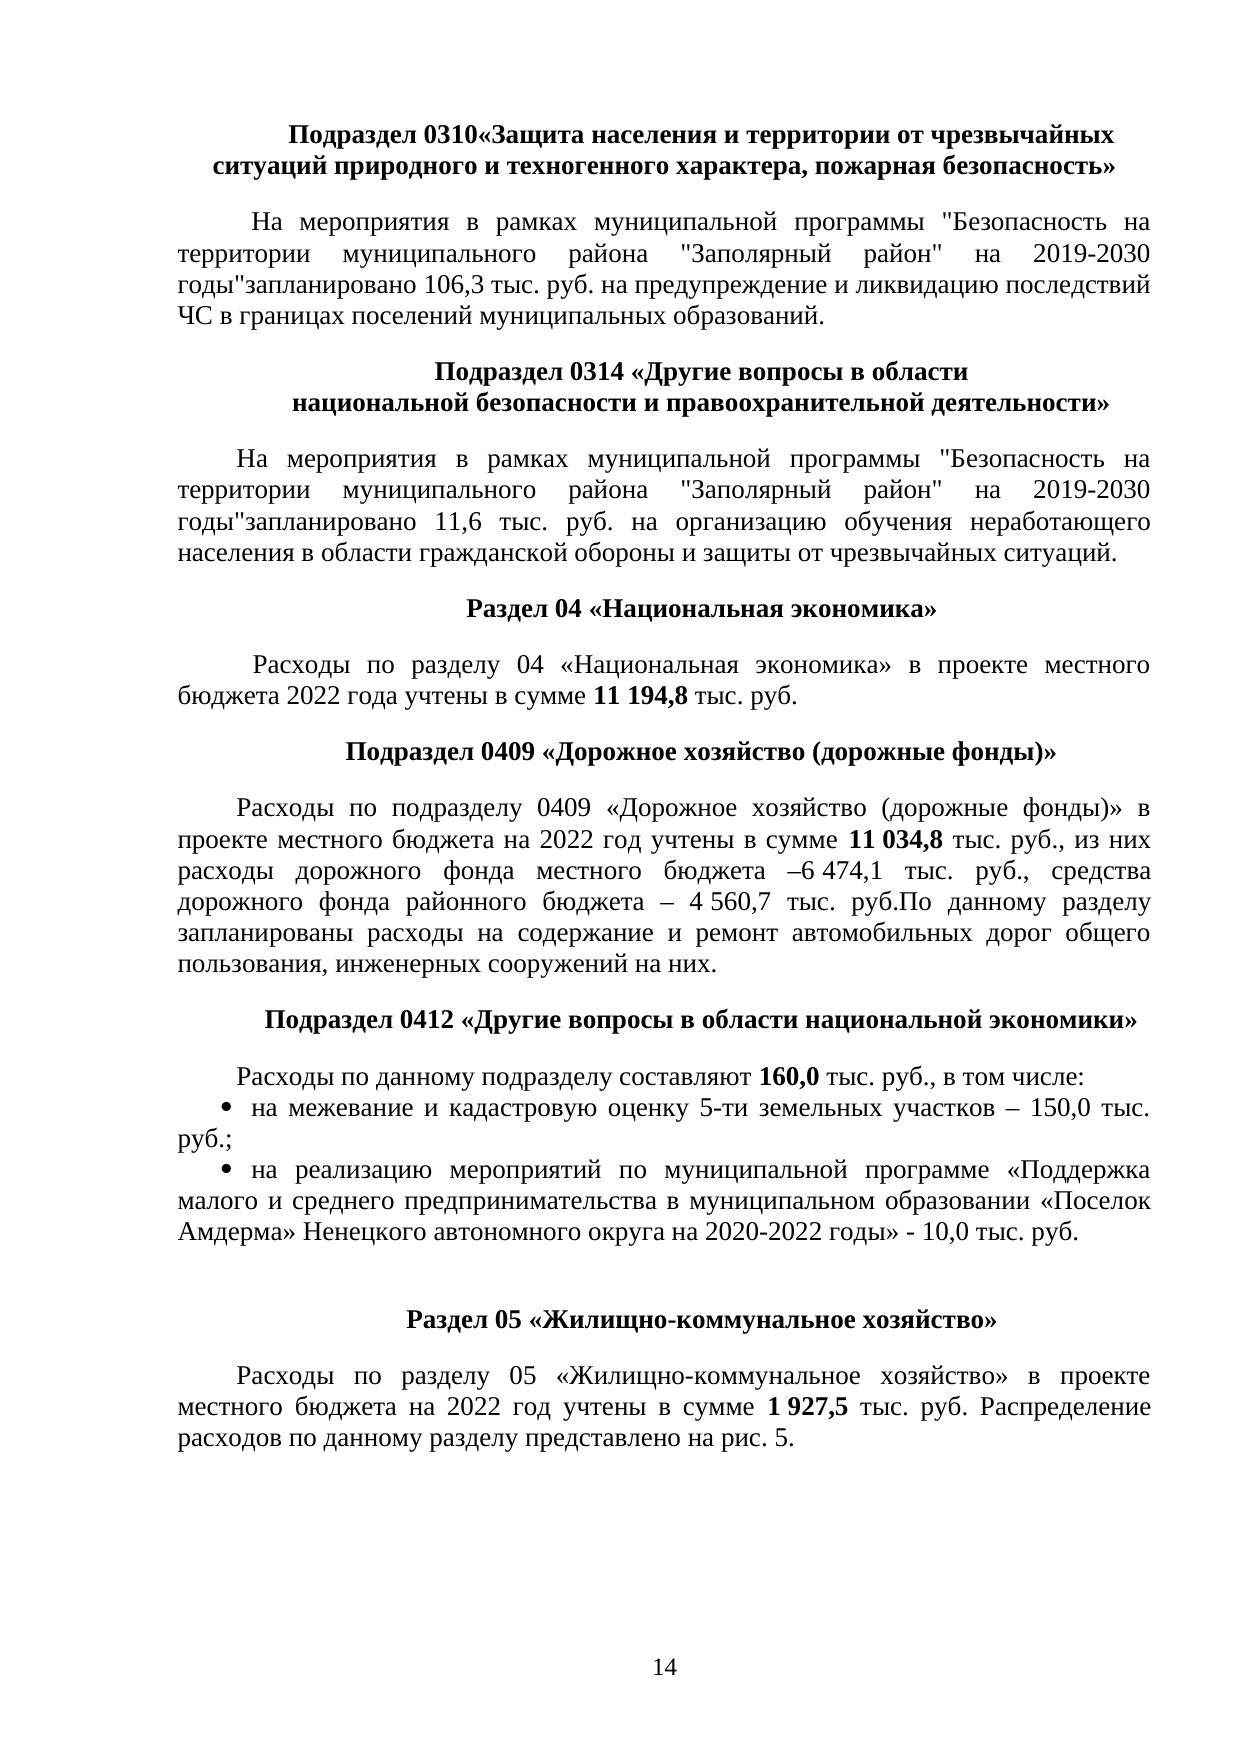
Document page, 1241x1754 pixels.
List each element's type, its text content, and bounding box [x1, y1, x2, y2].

text Подраздел 0314 «Другие вопросы в области [177, 355, 1152, 386]
text Раздел 04 «Национальная экономика» [177, 592, 1152, 623]
text Расходы по разделу 04 «Национальная экономика» в проекте местного бюджета 2022 года учтены в сумме 11 194,8 тыс. руб. [177, 648, 1152, 710]
list на межевание и кадастровую оценку 5-ти земельных участков – 150,0 тыс. руб.; [177, 1091, 1152, 1153]
text Подраздел 0409 «Дорожное хозяйство (дорожные фонды)» [177, 735, 1152, 767]
text Подраздел 0310«Защита населения и территории от чрезвычайных ситуаций природного и техногенного характера, пожарная безопасность» [177, 118, 1152, 181]
text Расходы по подразделу 0409 «Дорожное хозяйство (дорожные фонды)» в проекте местного бюджета на 2022 год учтены в сумме 11 034,8 тыс. руб., из них расходы дорожного фонда местного бюджета –6 474,1 тыс. руб., средства дорожного фонда районного бюджета – 4 560,7 тыс. руб.По данному разделу запланированы расходы на содержание и ремонт автомобильных дорог общего пользования, инженерных сооружений на них. [177, 792, 1152, 978]
text Расходы по данному подразделу составляют 160,0 тыс. руб., в том числе: [177, 1059, 1152, 1091]
text На мероприятия в рамках муниципальной программы "Безопасность на территории муниципального района "Заполярный район" на 2019-2030 годы"запланировано 106,3 тыс. руб. на предупреждение и ликвидацию последствий ЧС в границах поселений муниципальных образований. [177, 206, 1152, 330]
list на реализацию мероприятий по муниципальной программе «Поддержка малого и среднего предпринимательства в муниципальном образовании «Поселок Амдерма» Ненецкого автономного округа на 2020-2022 годы» - 10,0 тыс. руб. [177, 1153, 1152, 1247]
text Подраздел 0412 «Другие вопросы в области национальной экономики» [177, 1003, 1152, 1034]
text Расходы по разделу 05 «Жилищно-коммунальное хозяйство» в проекте местного бюджета на 2022 год учтены в сумме 1 927,5 тыс. руб. Распределение расходов по данному разделу представлено на рис. 5. [177, 1359, 1152, 1452]
text Раздел 05 «Жилищно-коммунальное хозяйство» [177, 1303, 1152, 1334]
text На мероприятия в рамках муниципальной программы "Безопасность на территории муниципального района "Заполярный район" на 2019-2030 годы"запланировано 11,6 тыс. руб. на организацию обучения неработающего населения в области гражданской обороны и защиты от чрезвычайных ситуаций. [177, 442, 1152, 567]
text национальной безопасности и правоохранительной деятельности» [177, 386, 1152, 417]
